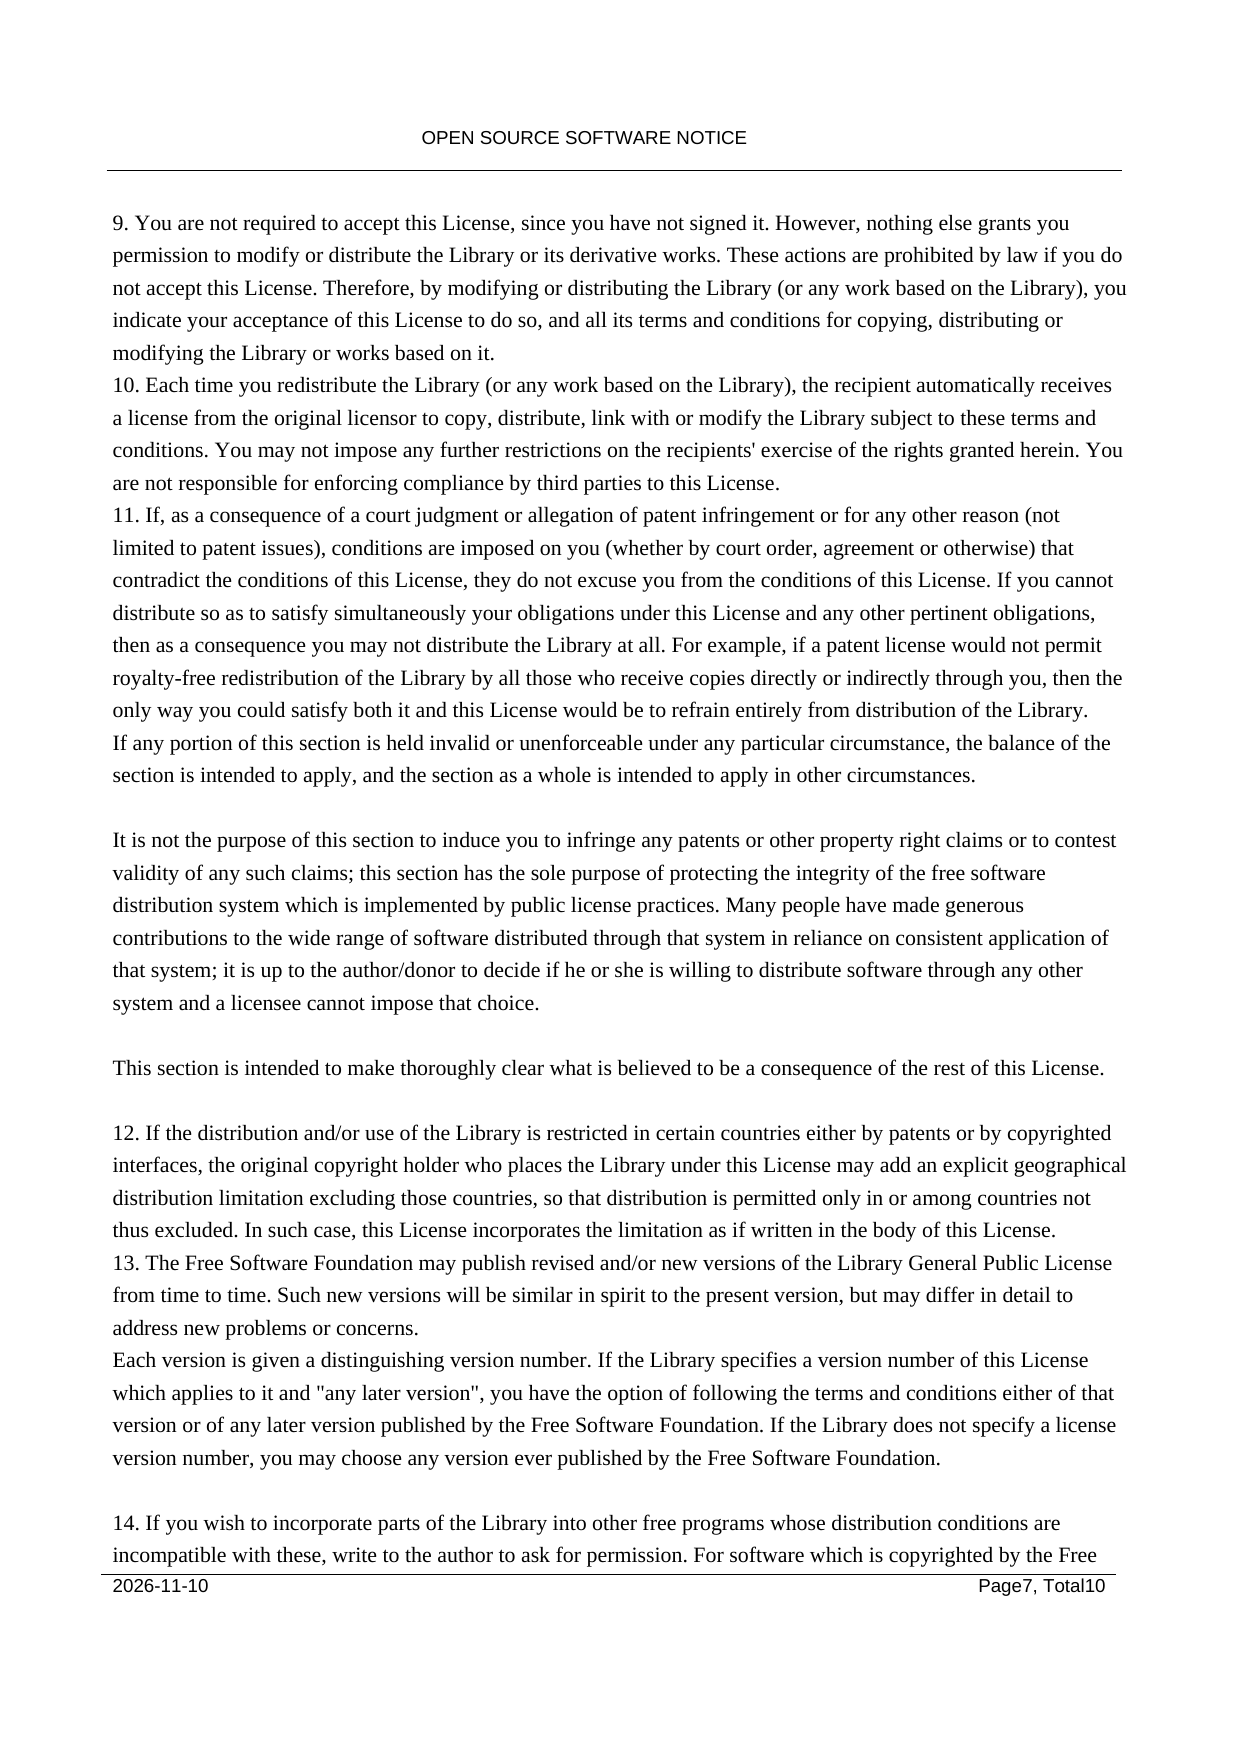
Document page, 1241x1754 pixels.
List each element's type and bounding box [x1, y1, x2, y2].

text [112, 206, 1128, 1571]
